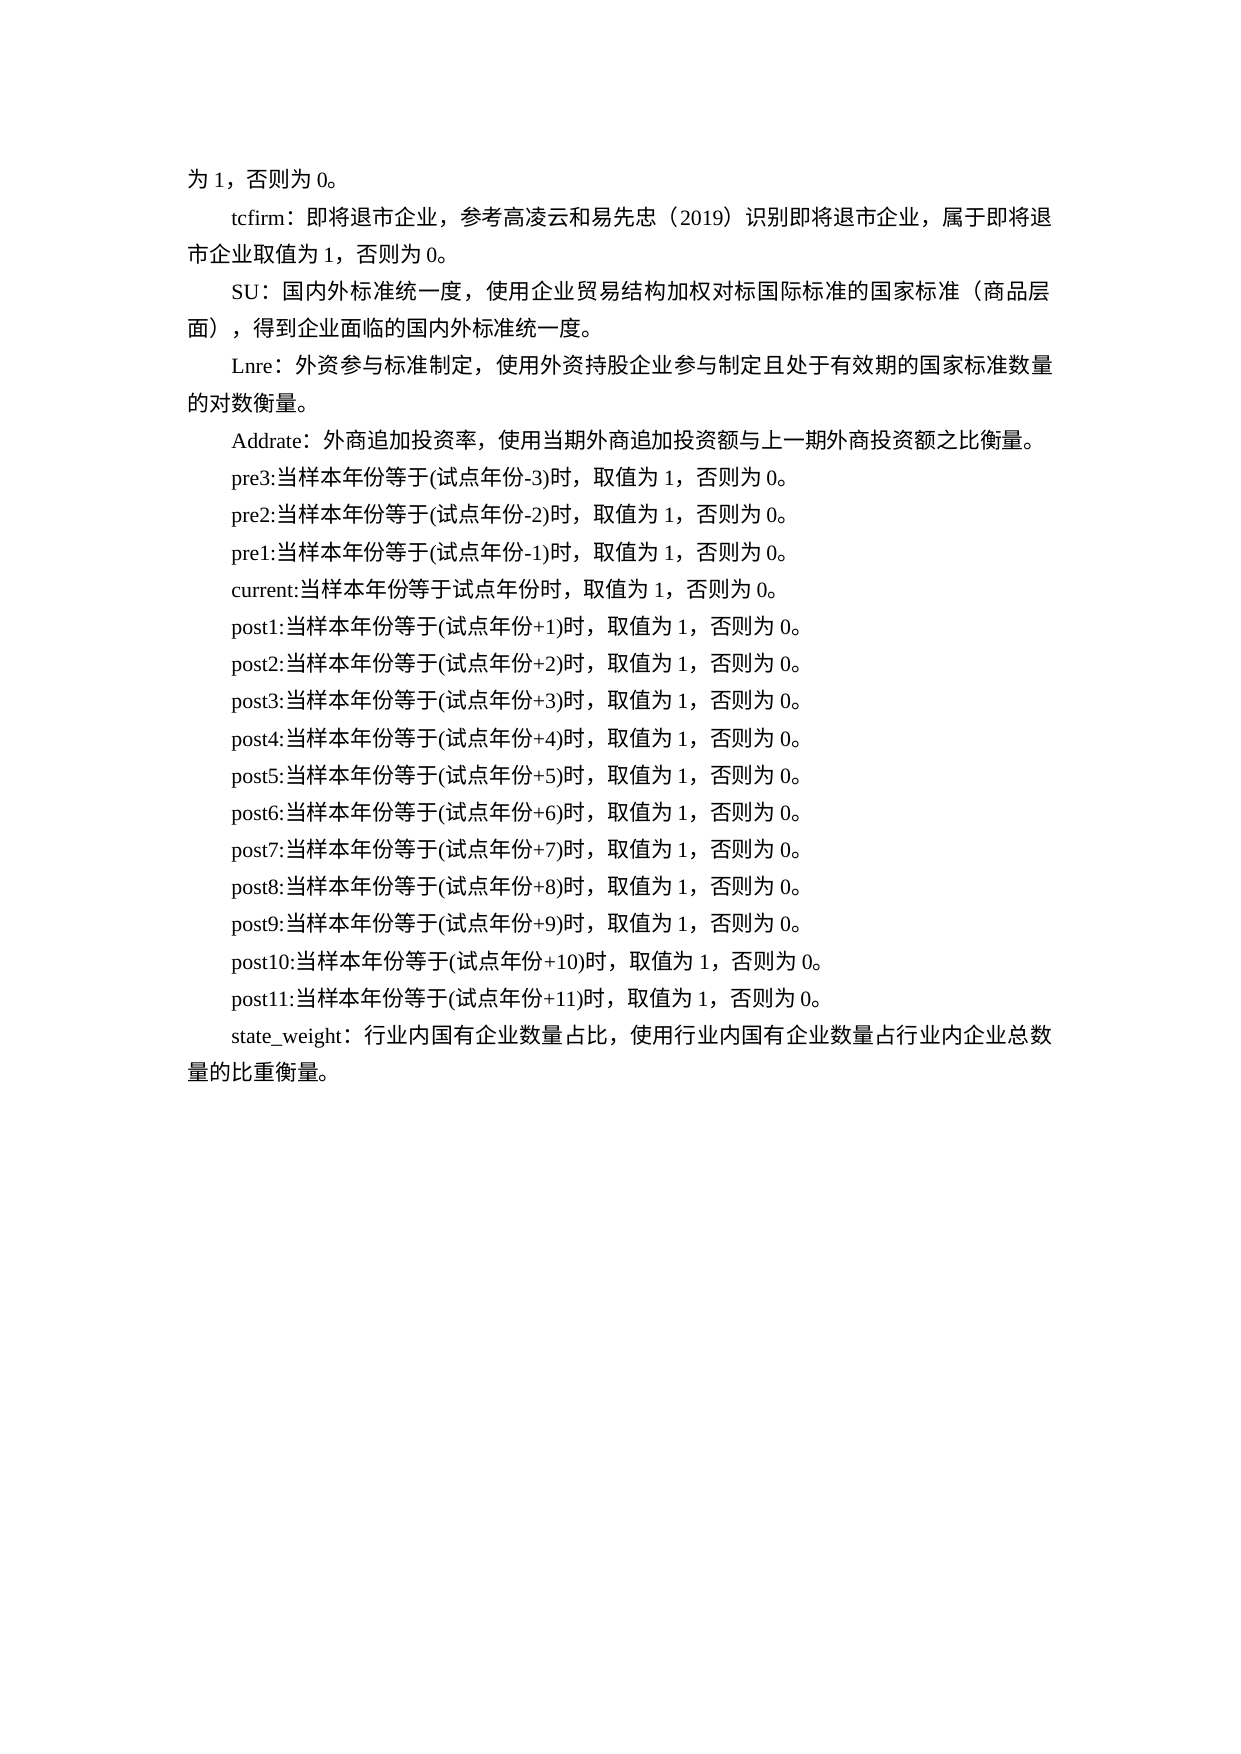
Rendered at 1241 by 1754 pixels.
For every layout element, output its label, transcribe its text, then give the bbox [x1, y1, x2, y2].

text post8:当样本年份等于(试点年份+8)时，取值为1，否则为0。 [187, 869, 1053, 901]
text Addrate：外商追加投资率，使用当期外商追加投资额与上一期外商投资额之比衡量。 [187, 423, 1053, 455]
text pre2:当样本年份等于(试点年份-2)时，取值为1，否则为0。 [187, 497, 1053, 529]
text pre1:当样本年份等于(试点年份-1)时，取值为1，否则为0。 [187, 534, 1053, 567]
text pre3:当样本年份等于(试点年份-3)时，取值为1，否则为0。 [187, 460, 1053, 492]
text post7:当样本年份等于(试点年份+7)时，取值为1，否则为0。 [187, 832, 1053, 864]
text state_weight：行业内国有企业数量占比，使用行业内国有企业数量占行业内企业总数量的比重衡量。 [187, 1018, 1053, 1087]
text post9:当样本年份等于(试点年份+9)时，取值为1，否则为0。 [187, 906, 1053, 938]
text post4:当样本年份等于(试点年份+4)时，取值为1，否则为0。 [187, 720, 1053, 753]
text current:当样本年份等于试点年份时，取值为1，否则为0。 [187, 571, 1053, 604]
text post11:当样本年份等于(试点年份+11)时，取值为1，否则为0。 [187, 980, 1053, 1013]
text post6:当样本年份等于(试点年份+6)时，取值为1，否则为0。 [187, 794, 1053, 827]
text post3:当样本年份等于(试点年份+3)时，取值为1，否则为0。 [187, 683, 1053, 715]
text post2:当样本年份等于(试点年份+2)时，取值为1，否则为0。 [187, 646, 1053, 678]
text Lnre：外资参与标准制定，使用外资持股企业参与制定且处于有效期的国家标准数量的对数衡量。 [187, 348, 1053, 418]
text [187, 162, 1053, 194]
text tcfirm：即将退市企业，参考高凌云和易先忠（2019）识别即将退市企业，属于即将退市企业取值为1，否则为0。 [187, 199, 1053, 269]
text post1:当样本年份等于(试点年份+1)时，取值为1，否则为0。 [187, 608, 1053, 641]
text post10:当样本年份等于(试点年份+10)时，取值为1，否则为0。 [187, 943, 1053, 976]
text post5:当样本年份等于(试点年份+5)时，取值为1，否则为0。 [187, 757, 1053, 790]
text SU：国内外标准统一度，使用企业贸易结构加权对标国际标准的国家标准（商品层面），得到企业面临的国内外标准统一度。 [187, 274, 1053, 343]
